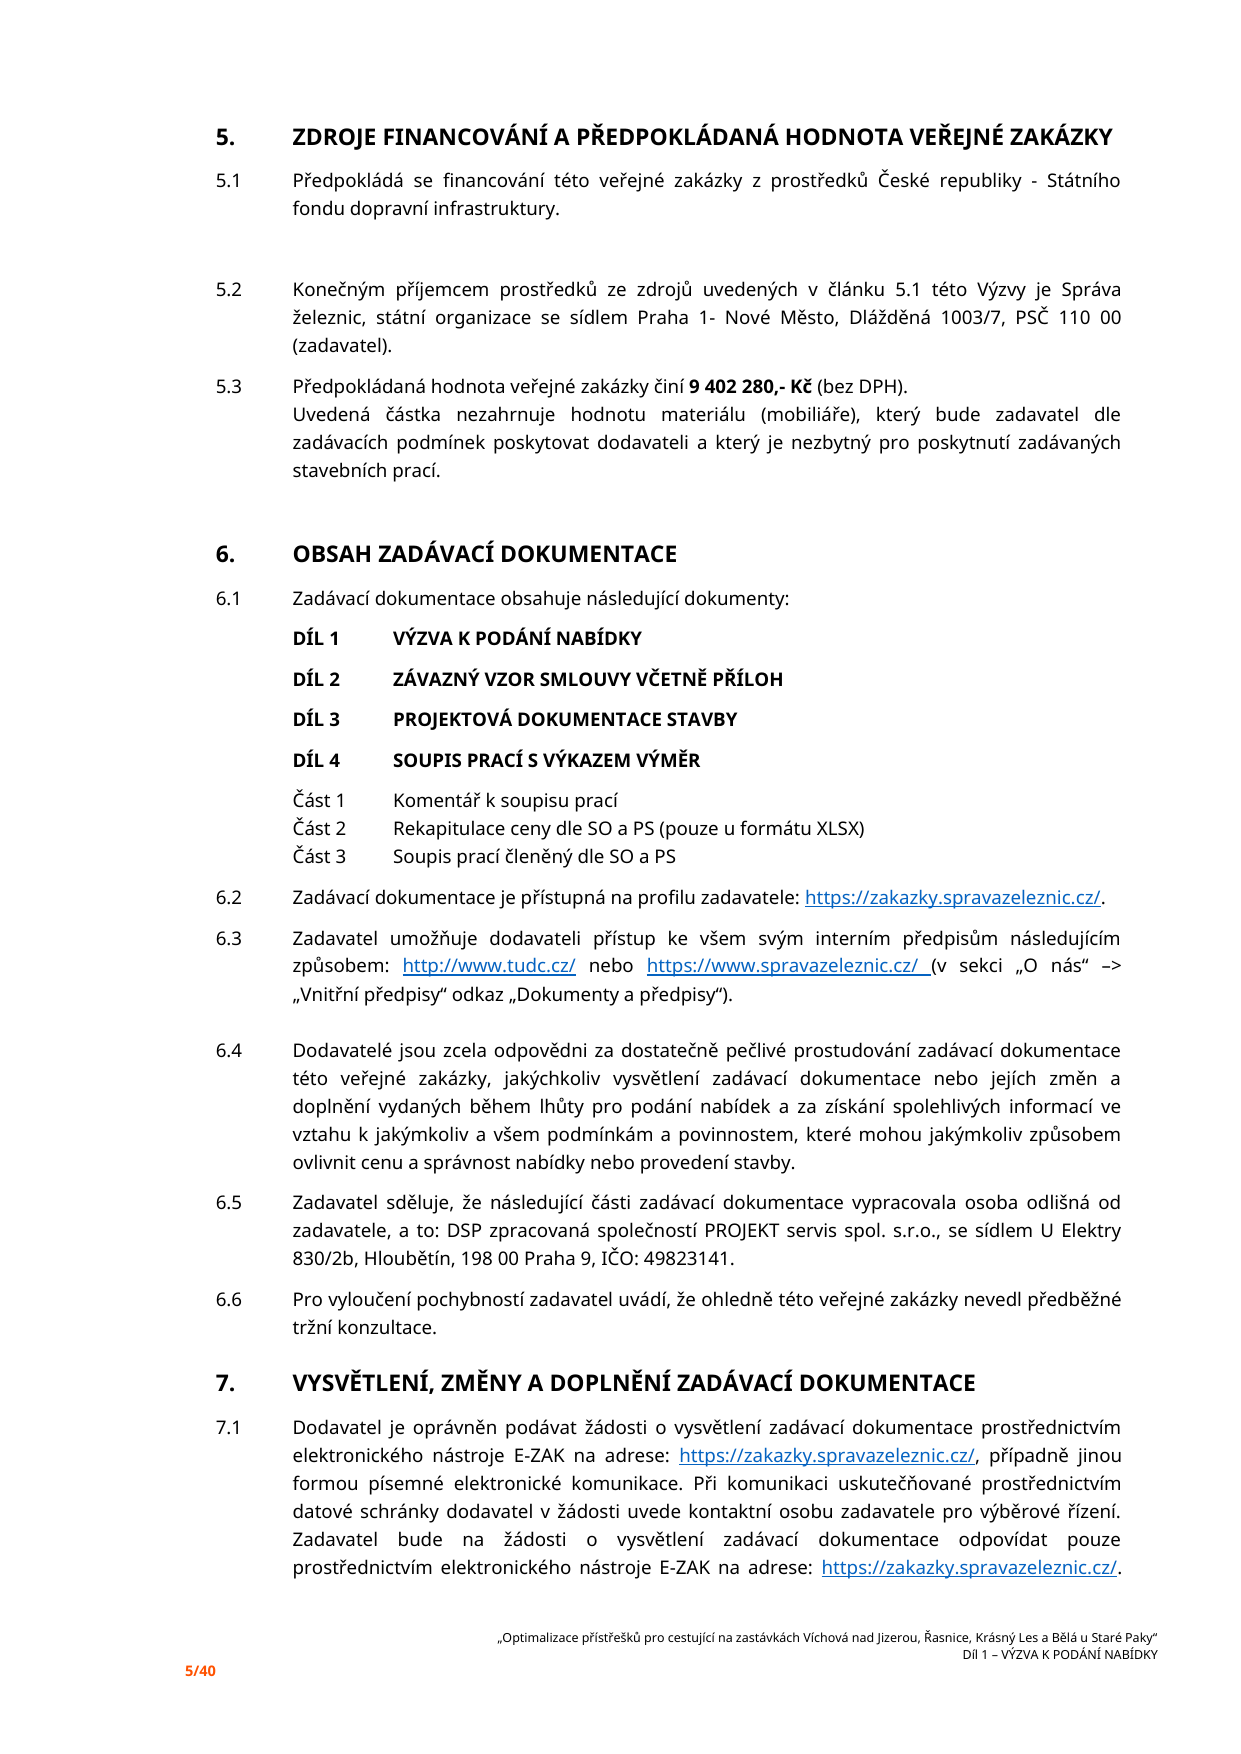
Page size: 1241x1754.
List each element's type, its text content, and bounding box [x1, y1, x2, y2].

list Uvedená částka nezahrnuje hodnotu materiálu (mobiliáře), který bude zadavatel dle zadávacích podmínek poskytovat dodavateli a který je nezbytný pro poskytnutí zadávaných stavebních prací. [292, 401, 1122, 483]
text Část 2 Rekapitulace ceny dle SO a PS (pouze u formátu XLSX) [292, 816, 1122, 841]
text DÍL 4 SOUPIS PRACÍ S VÝKAZEM VÝMĚR [292, 747, 1122, 773]
text DÍL 1 VÝZVA K PODÁNÍ NABÍDKY [292, 626, 1122, 651]
text DÍL 3 PROJEKTOVÁ DOKUMENTACE STAVBY [292, 707, 1122, 732]
text Část 1 Komentář k soupisu prací [292, 788, 1122, 813]
text Zadávací dokumentace obsahuje následující dokumenty: [216, 585, 1122, 611]
text Zadavatel umožňuje dodavateli přístup ke všem svým interním předpisům následujícím způsobem: http://www.tudc.cz/ nebo https://www.spravazeleznic.cz/ (v sekci „O nás“ –> „Vnitřní předpisy“ odkaz „Dokumenty a předpisy“). [216, 925, 1122, 1006]
text OBSAH ZADÁVACÍ DOKUMENTACE [216, 538, 1122, 569]
text Pro vyloučení pochybností zadavatel uvádí, že ohledně této veřejné zakázky nevedl předběžné tržní konzultace. [216, 1286, 1122, 1339]
text Předpokládá se financování této veřejné zakázky z prostředků České republiky - Státního fondu dopravní infrastruktury. [216, 167, 1122, 221]
text Předpokládaná hodnota veřejné zakázky činí 9 402 280,- Kč (bez DPH). [216, 373, 1122, 399]
text DÍL 2 ZÁVAZNÝ VZOR SMLOUVY VČETNĚ PŘÍLOH [292, 666, 1122, 692]
text Zadavatel sděluje, že následující části zadávací dokumentace vypracovala osoba odlišná od zadavatele, a to: DSP zpracovaná společností PROJEKT servis spol. s.r.o., se sídlem U Elektry 830/2b, Hloubětín, 198 00 Praha 9, IČO: 49823141. [216, 1189, 1122, 1271]
text Část 3 Soupis prací členěný dle SO a PS [292, 844, 1122, 869]
text Zadávací dokumentace je přístupná na profilu zadavatele: https://zakazky.spravazeleznic.cz/. [216, 884, 1122, 910]
text Dodavatelé jsou zcela odpovědni za dostatečně pečlivé prostudování zadávací dokumentace této veřejné zakázky, jakýchkoliv vysvětlení zadávací dokumentace nebo jejích změn a doplnění vydaných během lhůty pro podání nabídek a za získání spolehlivých informací ve vztahu k jakýmkoliv a všem podmínkám a povinnostem, které mohou jakýmkoliv způsobem ovlivnit cenu a správnost nabídky nebo provedení stavby. [216, 1037, 1122, 1174]
text ZDROJE FINANCOVÁNÍ A PŘEDPOKLÁDANÁ HODNOTA VEŘEJNÉ ZAKÁZKY [216, 121, 1122, 152]
text Konečným příjemcem prostředků ze zdrojů uvedených v článku 5.1 této Výzvy je Správa železnic, státní organizace se sídlem Praha 1- Nové Město, Dlážděná 1003/7, PSČ 110 00 (zadavatel). [216, 277, 1122, 358]
text VYSVĚTLENÍ, ZMĚNY A DOPLNĚNÍ ZADÁVACÍ DOKUMENTACE [216, 1367, 1122, 1398]
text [216, 1414, 1122, 1579]
